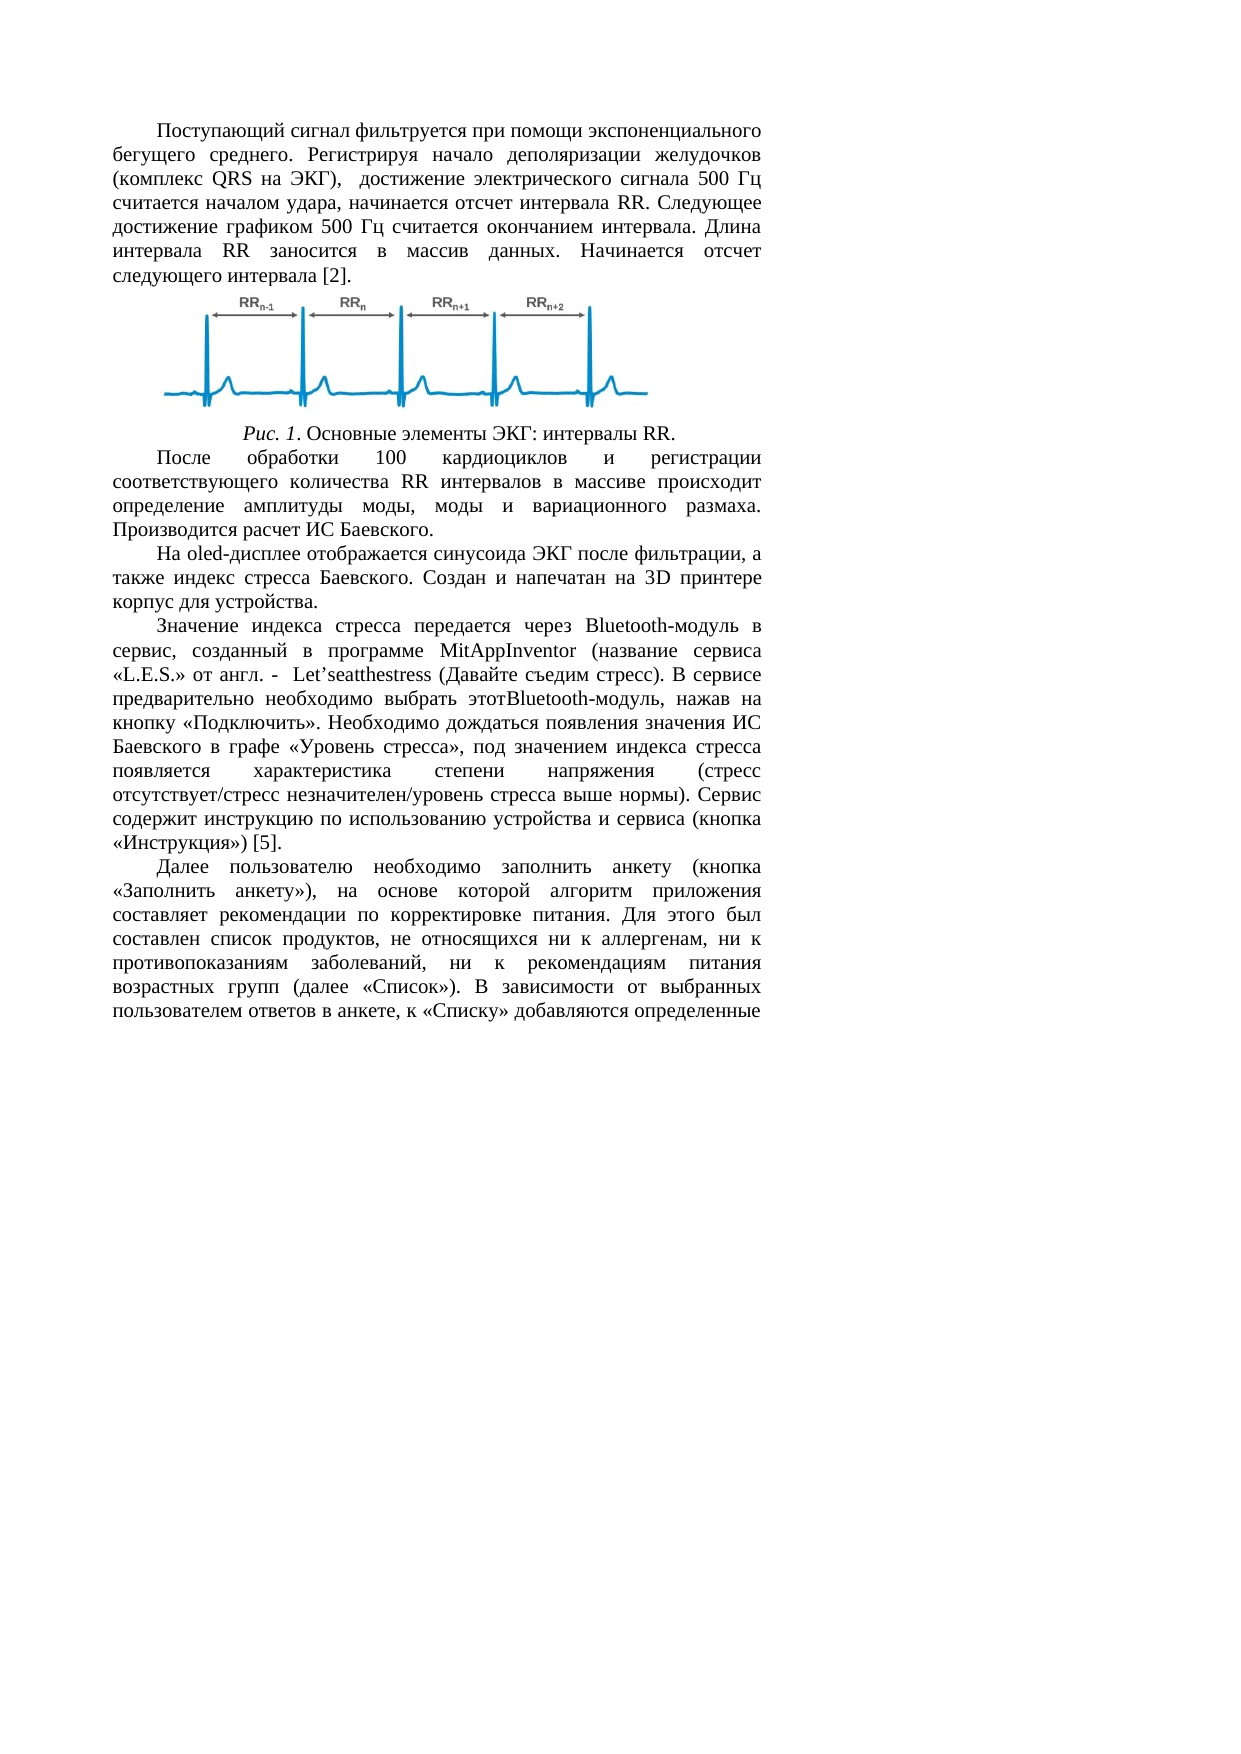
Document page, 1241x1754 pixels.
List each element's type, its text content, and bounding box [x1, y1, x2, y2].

text На oled-дисплее отображается синусоида ЭКГ после фильтрации, а также индекс стресса Баевского. Создан и напечатан на 3D принтере корпус для устройства. [112, 541, 762, 613]
text После обработки 100 кардиоциклов и регистрации соответствующего количества RR интервалов в массиве происходит определение амплитуды моды, моды и вариационного размаха. Производится расчет ИС Баевского. [112, 445, 762, 541]
picture [156, 286, 656, 421]
text Поступающий сигнал фильтруется при помощи экспоненциального бегущего среднего. Регистрируя начало деполяризации желудочков (комплекс QRS на ЭКГ), достижение электрического сигнала 500 Гц считается началом удара, начинается отсчет интервала RR. Следующее достижение графиком 500 Гц считается окончанием интервала. Длина интервала RR заносится в массив данных. Начинается отсчет следующего интервала [2]. [112, 118, 762, 287]
text Далее пользователю необходимо заполнить анкету (кнопка «Заполнить анкету»), на основе которой алгоритм приложения составляет рекомендации по корректировке питания. Для этого был составлен список продуктов, не относящихся ни к аллергенам, ни к противопоказаниям заболеваний, ни к рекомендациям питания возрастных групп (далее «Список»). В зависимости от выбранных пользователем ответов в анкете, к «Списку» добавляются определенные продукты, на которые не распространяются противопоказания пользователя. [112, 854, 762, 1022]
text Рис. 1. Основные элементы ЭКГ: интервалы RR. [112, 421, 762, 445]
text Значение индекса стресса передается через Bluetooth-модуль в сервис, созданный в программе MitAppInventor (название сервиса «L.E.S.» от англ. - Let’seatthestress (Давайте съедим стресс). В сервисе предварительно необходимо выбрать этотBluetooth-модуль, нажав на кнопку «Подключить». Необходимо дождаться появления значения ИС Баевского в графе «Уровень стресса», под значением индекса стресса появляется характеристика степени напряжения (стресс отсутствует/стресс незначителен/уровень стресса выше нормы). Сервис содержит инструкцию по использованию устройства и сервиса (кнопка «Инструкция») [5]. [112, 613, 762, 854]
